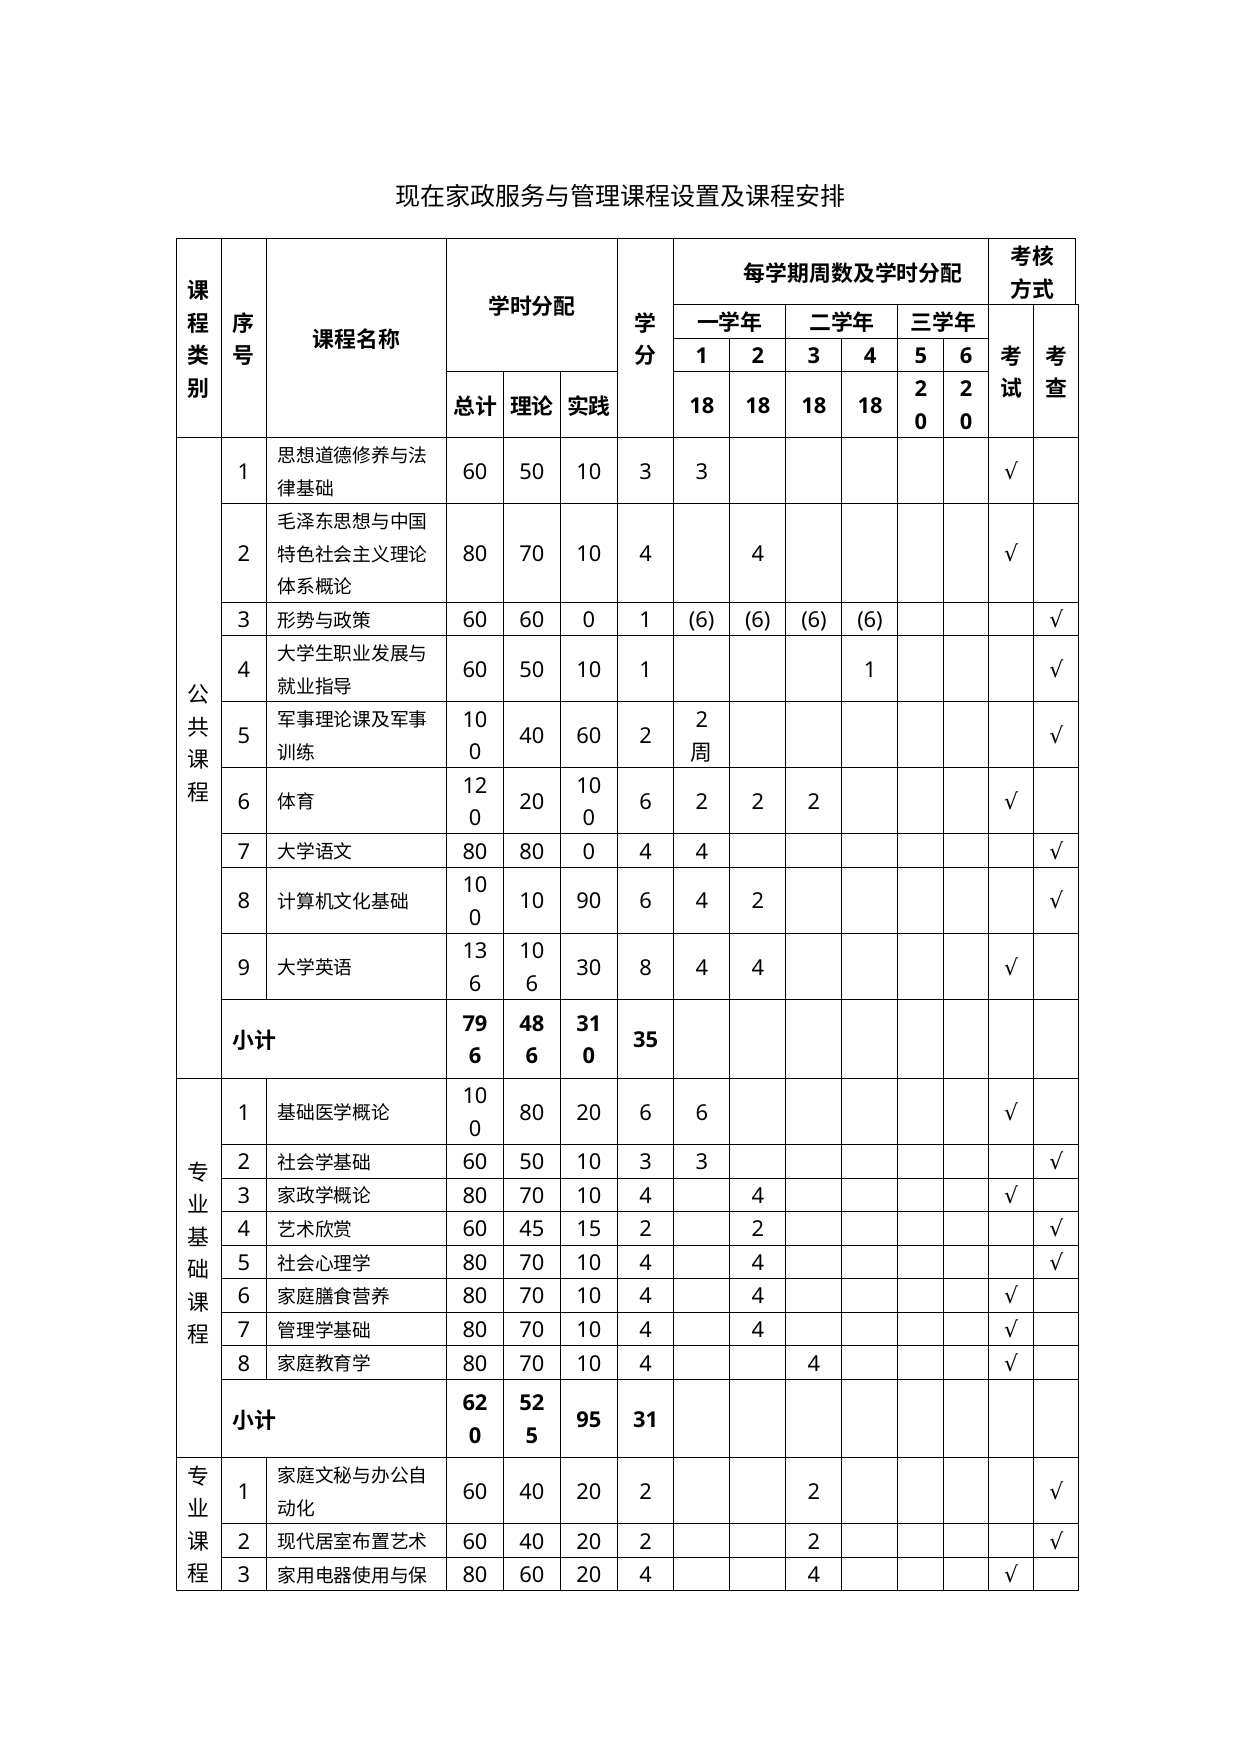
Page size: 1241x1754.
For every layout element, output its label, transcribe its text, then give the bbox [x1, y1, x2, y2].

table_cell [898, 1246, 943, 1278]
table_cell 6 [944, 339, 988, 371]
table_cell [842, 438, 897, 503]
table_cell 毛泽东思想与中国特色社会主义理论体系概论 [267, 504, 446, 602]
table_cell [842, 1145, 897, 1177]
table_cell 20 [561, 1458, 617, 1523]
table_cell 6 [618, 868, 673, 933]
table_cell [1034, 1279, 1078, 1312]
table_cell [786, 868, 841, 933]
table_cell [944, 636, 988, 701]
table_cell 思想道德修养与法律基础 [267, 438, 446, 503]
table_cell [944, 1558, 988, 1590]
table_cell 80 [447, 1558, 503, 1590]
table_cell 2 [618, 1212, 673, 1244]
table_cell 2 [674, 768, 729, 833]
table_cell 2 [786, 1524, 841, 1557]
table_cell 60 [561, 702, 617, 767]
table_cell [842, 1079, 897, 1144]
table_cell 4 [730, 1246, 785, 1278]
table_cell [730, 636, 785, 701]
table_cell [898, 1524, 943, 1557]
table_cell √ [989, 1279, 1033, 1312]
table_cell [674, 1313, 729, 1345]
table_cell 艺术欣赏 [267, 1212, 446, 1244]
table_cell [989, 834, 1033, 867]
table_cell [842, 504, 897, 602]
table_cell [898, 834, 943, 867]
table_cell [989, 868, 1033, 933]
table_cell [674, 1558, 729, 1590]
table_cell [730, 1346, 785, 1379]
table_cell [1034, 1000, 1078, 1078]
table_cell 家庭文秘与办公自动化 [267, 1458, 446, 1523]
table_cell 7 [222, 834, 266, 867]
table_cell [898, 1346, 943, 1379]
table_cell [842, 768, 897, 833]
table_cell 8 [222, 868, 266, 933]
table_cell [1034, 504, 1078, 602]
table_cell 4 [618, 1313, 673, 1345]
table_cell √ [1034, 1458, 1078, 1523]
table_cell 4 [618, 1246, 673, 1278]
table_cell √ [989, 1079, 1033, 1144]
table_cell [1034, 1558, 1078, 1590]
table_cell 7 [222, 1313, 266, 1345]
table_cell [1034, 934, 1078, 999]
table_cell [1034, 1380, 1078, 1457]
table_cell [786, 1212, 841, 1244]
table_cell 95 [561, 1380, 617, 1457]
table_cell 1 [618, 603, 673, 635]
table_cell [786, 504, 841, 602]
table_cell [842, 1524, 897, 1557]
table_cell 106 [504, 934, 560, 999]
table_cell √ [989, 504, 1033, 602]
table_cell 10 [561, 1179, 617, 1211]
table_cell [898, 1212, 943, 1244]
table_cell [989, 636, 1033, 701]
table_cell [989, 702, 1033, 767]
table_cell [944, 603, 988, 635]
table_cell [730, 834, 785, 867]
table_cell [989, 1458, 1033, 1523]
table_cell 三学年 [898, 305, 988, 337]
table_cell [786, 1279, 841, 1312]
table_cell [944, 702, 988, 767]
table_cell 70 [504, 504, 560, 602]
table_cell [898, 1145, 943, 1177]
table_cell 10 [561, 1313, 617, 1345]
table_cell 实践 [561, 372, 617, 437]
table_cell 620 [447, 1380, 503, 1457]
table_cell [898, 603, 943, 635]
table_cell 家政学概论 [267, 1179, 446, 1211]
table_cell 10 [561, 1145, 617, 1177]
table_cell [944, 1346, 988, 1379]
table_cell [786, 1380, 841, 1457]
table_cell 5 [222, 702, 266, 767]
table_cell [944, 1079, 988, 1144]
table_cell [786, 1000, 841, 1078]
table_cell [786, 834, 841, 867]
table_cell 40 [504, 702, 560, 767]
table_cell 0 [561, 834, 617, 867]
table_cell 1 [674, 339, 729, 371]
table_cell 家用电器使用与保养 [267, 1558, 446, 1590]
table_cell 5 [222, 1246, 266, 1278]
table_cell [674, 1179, 729, 1211]
table_cell [898, 1458, 943, 1523]
table_cell 考试 [989, 305, 1033, 437]
table_cell 4 [222, 1212, 266, 1244]
table_cell [674, 1524, 729, 1557]
table_cell [842, 1279, 897, 1312]
table_cell 70 [504, 1179, 560, 1211]
table_cell 3 [222, 1558, 266, 1590]
table_cell 3 [618, 1145, 673, 1177]
table_cell [674, 1279, 729, 1312]
table_header 课程类别 [177, 239, 221, 437]
table_cell 小计 [222, 1000, 446, 1078]
table_cell 60 [447, 1212, 503, 1244]
table_cell 1 [842, 636, 897, 701]
table_cell 10 [561, 1279, 617, 1312]
table_cell [898, 636, 943, 701]
table_cell 理论 [504, 372, 560, 437]
table_cell [944, 1000, 988, 1078]
table_cell 6 [618, 768, 673, 833]
table_cell 40 [504, 1458, 560, 1523]
table_cell (6) [730, 603, 785, 635]
table_cell 6 [618, 1079, 673, 1144]
table_cell 3 [222, 1179, 266, 1211]
table_cell [898, 768, 943, 833]
table_cell 18 [786, 372, 841, 437]
table_cell 60 [447, 1458, 503, 1523]
table_cell 18 [730, 372, 785, 437]
table_cell [898, 1279, 943, 1312]
table_cell 525 [504, 1380, 560, 1457]
table_cell 2 [730, 868, 785, 933]
table_cell [1034, 768, 1078, 833]
table_cell 总计 [447, 372, 503, 437]
table_cell 2 [730, 768, 785, 833]
table_cell 30 [561, 934, 617, 999]
table_cell 3 [674, 1145, 729, 1177]
table_cell [989, 1212, 1033, 1244]
table_cell [1034, 1079, 1078, 1144]
table_cell √ [1034, 834, 1078, 867]
table_cell [842, 1458, 897, 1523]
table_cell 2周 [674, 702, 729, 767]
table_cell 80 [447, 1246, 503, 1278]
table_cell [786, 636, 841, 701]
table_cell 0 [561, 603, 617, 635]
table_cell 4 [618, 834, 673, 867]
table_cell [944, 768, 988, 833]
table_cell [944, 1179, 988, 1211]
table_cell 6 [222, 1279, 266, 1312]
table_cell 家庭膳食营养 [267, 1279, 446, 1312]
table_cell 2 [618, 702, 673, 767]
table_cell 20 [504, 768, 560, 833]
table_cell 70 [504, 1246, 560, 1278]
table_cell 1 [222, 1079, 266, 1144]
table_cell 3 [674, 438, 729, 503]
table_cell [842, 1179, 897, 1211]
table_cell 80 [504, 834, 560, 867]
table_cell 现代居室布置艺术 [267, 1524, 446, 1557]
table_cell √ [1034, 868, 1078, 933]
table_cell 70 [504, 1346, 560, 1379]
table_cell 100 [561, 768, 617, 833]
table_cell [842, 1313, 897, 1345]
table_cell 486 [504, 1000, 560, 1078]
table_cell √ [989, 438, 1033, 503]
table_cell 2 [786, 1458, 841, 1523]
table_cell [898, 1313, 943, 1345]
table_cell [898, 504, 943, 602]
table_cell 20 [561, 1558, 617, 1590]
table_cell 4 [730, 504, 785, 602]
table_cell [786, 702, 841, 767]
table_cell 3 [618, 438, 673, 503]
table_cell √ [989, 934, 1033, 999]
table_cell 3 [222, 603, 266, 635]
table_cell 4 [786, 1558, 841, 1590]
table_cell 20 [561, 1079, 617, 1144]
table_cell [842, 834, 897, 867]
table_cell 基础医学概论 [267, 1079, 446, 1144]
table_cell [842, 1000, 897, 1078]
table_cell 9 [222, 934, 266, 999]
table_cell 专业 基础 课程 [177, 1079, 221, 1457]
table_cell (6) [842, 603, 897, 635]
table_cell [842, 1380, 897, 1457]
table_cell [730, 1558, 785, 1590]
table_cell [898, 934, 943, 999]
table_cell √ [1034, 636, 1078, 701]
table_cell [898, 868, 943, 933]
table_cell [944, 1212, 988, 1244]
table_cell [842, 1558, 897, 1590]
table_cell 796 [447, 1000, 503, 1078]
table_cell [944, 1458, 988, 1523]
table_cell [944, 438, 988, 503]
table_header 学时分配 [447, 239, 617, 371]
table_cell [944, 834, 988, 867]
table_cell [842, 1246, 897, 1278]
table_header 每学期周数及学时分配 [674, 239, 988, 304]
table_cell √ [989, 1179, 1033, 1211]
table_cell 2 [222, 1524, 266, 1557]
table_cell [944, 868, 988, 933]
table_cell [898, 1079, 943, 1144]
table_cell √ [989, 768, 1033, 833]
table_cell 70 [504, 1313, 560, 1345]
table_cell 管理学基础 [267, 1313, 446, 1345]
table_cell [674, 1380, 729, 1457]
table_cell 2 [730, 1212, 785, 1244]
table_cell √ [1034, 702, 1078, 767]
table_cell 大学语文 [267, 834, 446, 867]
table_cell [786, 1179, 841, 1211]
table_cell 10 [504, 868, 560, 933]
table_cell [842, 702, 897, 767]
table_cell [730, 1145, 785, 1177]
table_cell 45 [504, 1212, 560, 1244]
table_cell 60 [447, 636, 503, 701]
table_cell 4 [842, 339, 897, 371]
table_cell [898, 1000, 943, 1078]
table_cell [989, 1145, 1033, 1177]
table_cell 60 [447, 603, 503, 635]
table_cell 3 [786, 339, 841, 371]
table_cell [842, 1212, 897, 1244]
table_cell [898, 1179, 943, 1211]
table_cell 公共课程 [177, 438, 221, 1078]
table_cell 2 [222, 504, 266, 602]
table_cell [730, 438, 785, 503]
table_cell 1 [618, 636, 673, 701]
table_cell [1034, 1313, 1078, 1345]
table_cell 6 [222, 768, 266, 833]
table_cell [898, 1558, 943, 1590]
table_cell [730, 702, 785, 767]
table_cell [944, 504, 988, 602]
table_cell [786, 934, 841, 999]
table_cell [730, 1079, 785, 1144]
table_cell [989, 1524, 1033, 1557]
table_cell √ [989, 1346, 1033, 1379]
table_cell [989, 1246, 1033, 1278]
table_cell 体育 [267, 768, 446, 833]
table_cell (6) [674, 603, 729, 635]
table_cell 2 [618, 1458, 673, 1523]
table_cell 4 [730, 934, 785, 999]
table_cell 60 [447, 1524, 503, 1557]
table_cell [989, 1000, 1033, 1078]
table_cell 35 [618, 1000, 673, 1078]
table_cell [674, 1212, 729, 1244]
table_cell 4 [618, 1558, 673, 1590]
table_cell √ [1034, 1212, 1078, 1244]
table_cell 10 [561, 1246, 617, 1278]
table_cell 军事理论课及军事训练 [267, 702, 446, 767]
table_cell [674, 636, 729, 701]
table_cell 8 [618, 934, 673, 999]
table_header 课程名称 [267, 239, 446, 437]
table_cell [674, 504, 729, 602]
table_cell 120 [447, 768, 503, 833]
table_header 考核 方式 [989, 239, 1075, 304]
table_cell [989, 603, 1033, 635]
table_cell [786, 1079, 841, 1144]
table_cell [842, 1346, 897, 1379]
table_cell [944, 1380, 988, 1457]
table_cell [730, 1380, 785, 1457]
table_cell (6) [786, 603, 841, 635]
table_cell [674, 1458, 729, 1523]
table_cell 小计 [222, 1380, 446, 1457]
table_cell 100 [447, 1079, 503, 1144]
table_cell 136 [447, 934, 503, 999]
table_cell [944, 1279, 988, 1312]
table_cell 考查 [1034, 305, 1078, 437]
table_cell [944, 934, 988, 999]
table_cell [898, 702, 943, 767]
table_cell 4 [730, 1279, 785, 1312]
table_cell 2 [786, 768, 841, 833]
table_cell [898, 438, 943, 503]
table_cell 4 [618, 1346, 673, 1379]
table_cell 4 [222, 636, 266, 701]
table_cell [786, 1145, 841, 1177]
table_cell √ [989, 1558, 1033, 1590]
table_header 序号 [222, 239, 266, 437]
table_cell 大学英语 [267, 934, 446, 999]
table_cell [786, 438, 841, 503]
table_cell 70 [504, 1279, 560, 1312]
table_cell 4 [674, 834, 729, 867]
table_cell 专业课程 [177, 1458, 221, 1590]
table_cell 50 [504, 636, 560, 701]
table_cell 2 [222, 1145, 266, 1177]
table_cell 100 [447, 702, 503, 767]
table_cell 20 [561, 1524, 617, 1557]
table_cell 10 [561, 636, 617, 701]
table_cell [730, 1458, 785, 1523]
table_cell [944, 1246, 988, 1278]
table_cell √ [1034, 1246, 1078, 1278]
table_cell 8 [222, 1346, 266, 1379]
table_cell [786, 1246, 841, 1278]
table_cell 60 [447, 438, 503, 503]
table_cell 15 [561, 1212, 617, 1244]
table_cell 31 [618, 1380, 673, 1457]
table_cell 18 [842, 372, 897, 437]
table_cell 形势与政策 [267, 603, 446, 635]
table_cell 4 [618, 1279, 673, 1312]
table_cell [842, 934, 897, 999]
table_cell [989, 1380, 1033, 1457]
table_cell 100 [447, 868, 503, 933]
table_cell 2 [618, 1524, 673, 1557]
table_cell 60 [504, 1558, 560, 1590]
table_cell 50 [504, 438, 560, 503]
table_cell [898, 1380, 943, 1457]
table_cell 4 [730, 1313, 785, 1345]
table_cell 310 [561, 1000, 617, 1078]
table_cell 大学生职业发展与就业指导 [267, 636, 446, 701]
table_cell 60 [447, 1145, 503, 1177]
table_cell [1034, 1346, 1078, 1379]
table_cell √ [989, 1313, 1033, 1345]
table_cell [674, 1000, 729, 1078]
table_cell 4 [618, 1179, 673, 1211]
table_cell √ [1034, 1524, 1078, 1557]
table_cell 4 [786, 1346, 841, 1379]
table_cell [944, 1524, 988, 1557]
table_cell 20 [898, 372, 943, 437]
table_cell 80 [447, 1346, 503, 1379]
table_cell 80 [504, 1079, 560, 1144]
table_cell 10 [561, 438, 617, 503]
table_cell 5 [898, 339, 943, 371]
table_cell 社会学基础 [267, 1145, 446, 1177]
table_cell 一学年 [674, 305, 785, 337]
table_cell 4 [674, 868, 729, 933]
table_cell 80 [447, 1179, 503, 1211]
table_header 学分 [618, 239, 673, 437]
table_cell [1034, 438, 1078, 503]
table_cell 4 [674, 934, 729, 999]
table_cell 90 [561, 868, 617, 933]
table_cell [674, 1246, 729, 1278]
table_cell 60 [504, 603, 560, 635]
table_cell 社会心理学 [267, 1246, 446, 1278]
table_cell [944, 1313, 988, 1345]
table_cell √ [1034, 1145, 1078, 1177]
table_cell √ [1034, 603, 1078, 635]
table_cell 计算机文化基础 [267, 868, 446, 933]
table_cell 4 [730, 1179, 785, 1211]
table_cell 40 [504, 1524, 560, 1557]
table_cell 10 [561, 1346, 617, 1379]
table_cell 10 [561, 504, 617, 602]
table_cell 80 [447, 504, 503, 602]
table_cell [944, 1145, 988, 1177]
table_cell [674, 1346, 729, 1379]
table_cell [1034, 1179, 1078, 1211]
text 现在家政服务与管理课程设置及课程安排 [187, 162, 1053, 227]
table_cell 4 [618, 504, 673, 602]
table_cell [786, 1313, 841, 1345]
table_cell 6 [674, 1079, 729, 1144]
table_cell [730, 1524, 785, 1557]
table_cell [842, 868, 897, 933]
table_cell 80 [447, 834, 503, 867]
table_cell [730, 1000, 785, 1078]
table_cell 50 [504, 1145, 560, 1177]
table_cell 1 [222, 438, 266, 503]
table_cell 80 [447, 1279, 503, 1312]
table_cell 二学年 [786, 305, 897, 337]
table_cell 家庭教育学 [267, 1346, 446, 1379]
table_cell 2 [730, 339, 785, 371]
table_cell 18 [674, 372, 729, 437]
table_cell 20 [944, 372, 988, 437]
table_cell 1 [222, 1458, 266, 1523]
table_cell 80 [447, 1313, 503, 1345]
